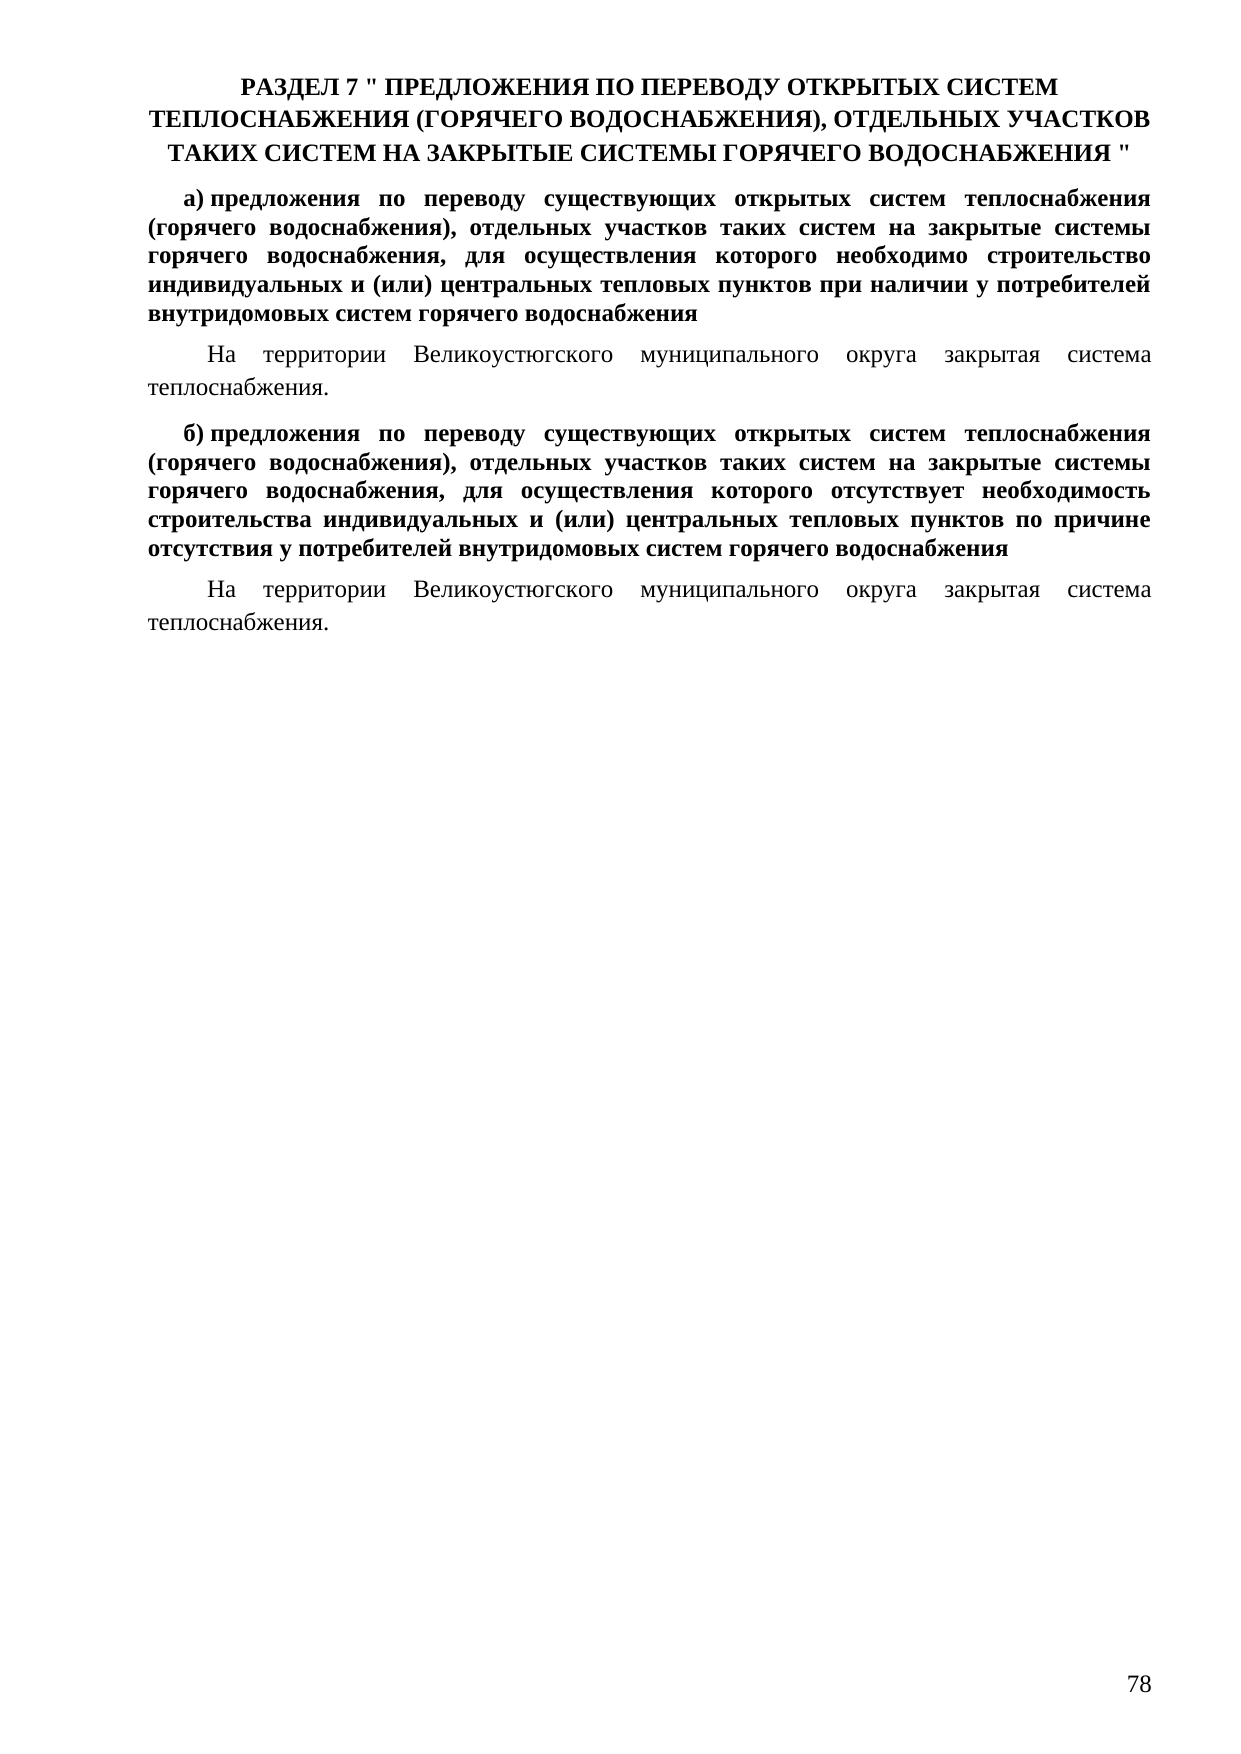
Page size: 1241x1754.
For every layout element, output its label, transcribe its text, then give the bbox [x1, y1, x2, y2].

text РАЗДЕЛ 7 " ПРЕДЛОЖЕНИЯ ПО ПЕРЕВОДУ ОТКРЫТЫХ СИСТЕМ ТЕПЛОСНАБЖЕНИЯ (ГОРЯЧЕГО ВОДОСНАБЖЕНИЯ), ОТДЕЛЬНЫХ УЧАСТКОВ ТАКИХ СИСТЕМ НА ЗАКРЫТЫЕ СИСТЕМЫ ГОРЯЧЕГО ВОДОСНАБЖЕНИЯ " [148, 72, 1152, 166]
text На территории Великоустюгского муниципального округа закрытая система теплоснабжения. [148, 574, 1152, 636]
text а) предложения по переводу существующих открытых систем теплоснабжения (горячего водоснабжения), отдельных участков таких систем на закрытые системы горячего водоснабжения, для осуществления которого необходимо строительство индивидуальных и (или) центральных тепловых пунктов при наличии у потребителей внутридомовых систем горячего водоснабжения [148, 183, 1152, 327]
text На территории Великоустюгского муниципального округа закрытая система теплоснабжения. [148, 339, 1152, 401]
text б) предложения по переводу существующих открытых систем теплоснабжения (горячего водоснабжения), отдельных участков таких систем на закрытые системы горячего водоснабжения, для осуществления которого отсутствует необходимость строительства индивидуальных и (или) центральных тепловых пунктов по причине отсутствия у потребителей внутридомовых систем горячего водоснабжения [148, 418, 1152, 562]
